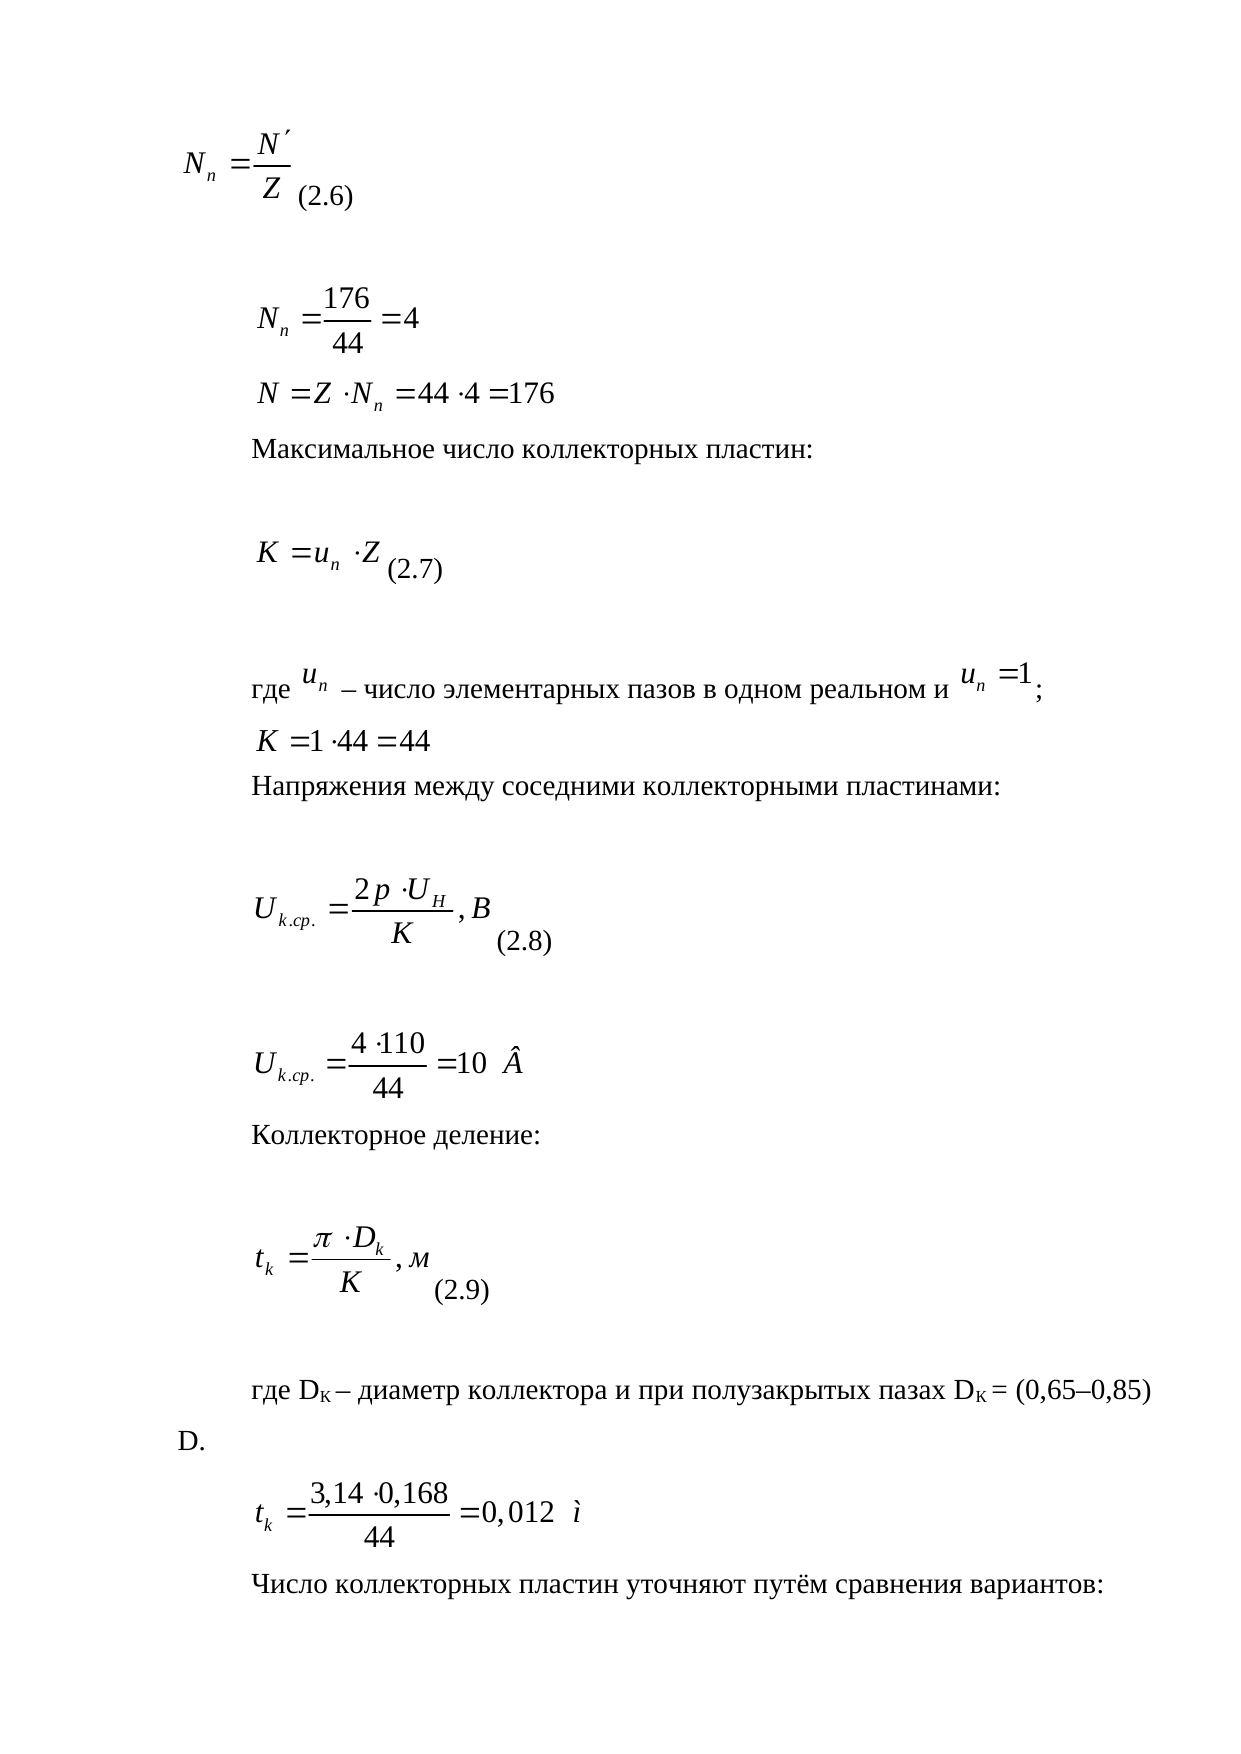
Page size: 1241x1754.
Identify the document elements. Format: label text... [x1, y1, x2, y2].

text Напряжения между соседними коллекторными пластинами: [177, 768, 1152, 802]
text Число коллекторных пластин уточняют путём сравнения вариантов: [177, 1566, 1152, 1600]
text (2.7) [177, 532, 1152, 585]
text (2.9) [177, 1218, 1152, 1305]
text Коллекторное деление: [177, 1117, 1152, 1151]
text (2.8) [177, 869, 1152, 957]
text Максимальное число коллекторных пластин: [177, 431, 1152, 464]
text где – число элементарных пазов в одном реальном и ; [177, 652, 1152, 705]
text где DК – диаметр коллектора и при полузакрытых пазах DК = (0,65–0,85) D. [177, 1372, 1152, 1456]
